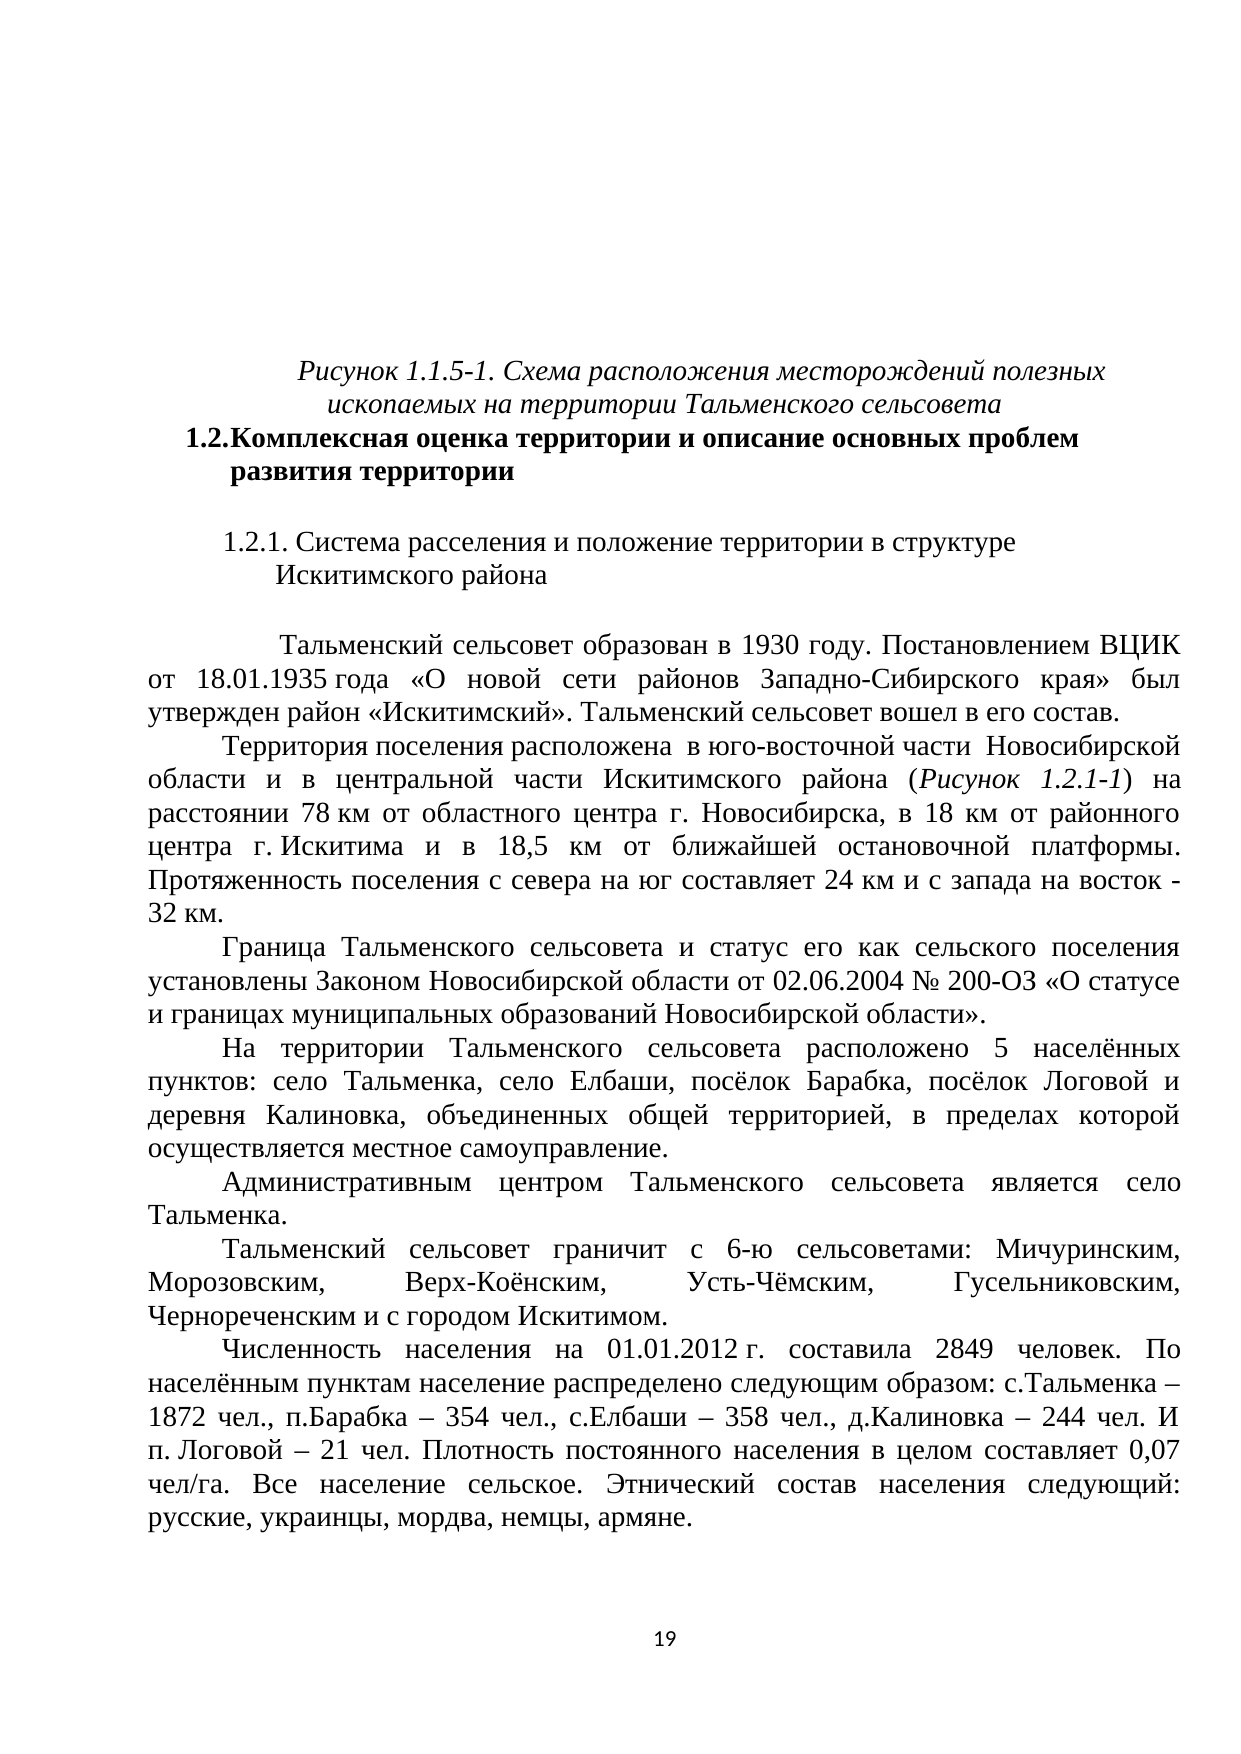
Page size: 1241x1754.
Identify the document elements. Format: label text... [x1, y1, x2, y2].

text Рисунок 1.1.5-1. Схема расположения месторождений полезных ископаемых на территории Тальменского сельсовета [148, 353, 1181, 420]
text Тальменский сельсовет граничит с 6-ю сельсоветами: Мичуринским, Морозовским, Верх-Коёнским, Усть-Чёмским, Гусельниковским, Чернореченским и с городом Искитимом. [148, 1231, 1181, 1332]
text Административным центром Тальменского сельсовета является село Тальменка. [148, 1164, 1181, 1231]
text Граница Тальменского сельсовета и статус его как сельского поселения установлены Законом Новосибирской области от 02.06.2004 № 200-ОЗ «О статусе и границах муниципальных образований Новосибирской области». [148, 929, 1181, 1030]
text Численность населения на 01.01.2012 г. составила 2849 человек. По населённым пунктам население распределено следующим образом: с.Тальменка – 1872 чел., п.Барабка – 354 чел., с.Елбаши – 358 чел., д.Калиновка – 244 чел. И п. Логовой – 21 чел. Плотность постоянного населения в целом составляет 0,07 чел/га. Все население сельское. Этнический состав населения следующий: русские, украинцы, мордва, немцы, армяне. [148, 1332, 1181, 1533]
text Территория поселения расположена в юго-восточной части Новосибирской области и в центральной части Искитимского района (Рисунок 1.2.1-1) на расстоянии 78 км от областного центра г. Новосибирска, в 18 км от районного центра г. Искитима и в 18,5 км от ближайшей остановочной платформы. Протяженность поселения с севера на юг составляет 24 км и с запада на восток - 32 км. [148, 728, 1181, 929]
text Система расселения и положение территории в структуре Искитимского района [223, 524, 1181, 591]
text Тальменский сельсовет образован в 1930 году. Постановлением ВЦИК от 18.01.1935 года «О новой сети районов Западно-Сибирского края» был утвержден район «Искитимский». Тальменский сельсовет вошел в его состав. [148, 627, 1181, 728]
list Комплексная оценка территории и описание основных проблем развития территории [185, 420, 1181, 487]
text На территории Тальменского сельсовета расположено 5 населённых пунктов: село Тальменка, село Елбаши, посёлок Барабка, посёлок Логовой и деревня Калиновка, объединенных общей территорией, в пределах которой осуществляется местное самоуправление. [148, 1030, 1181, 1164]
